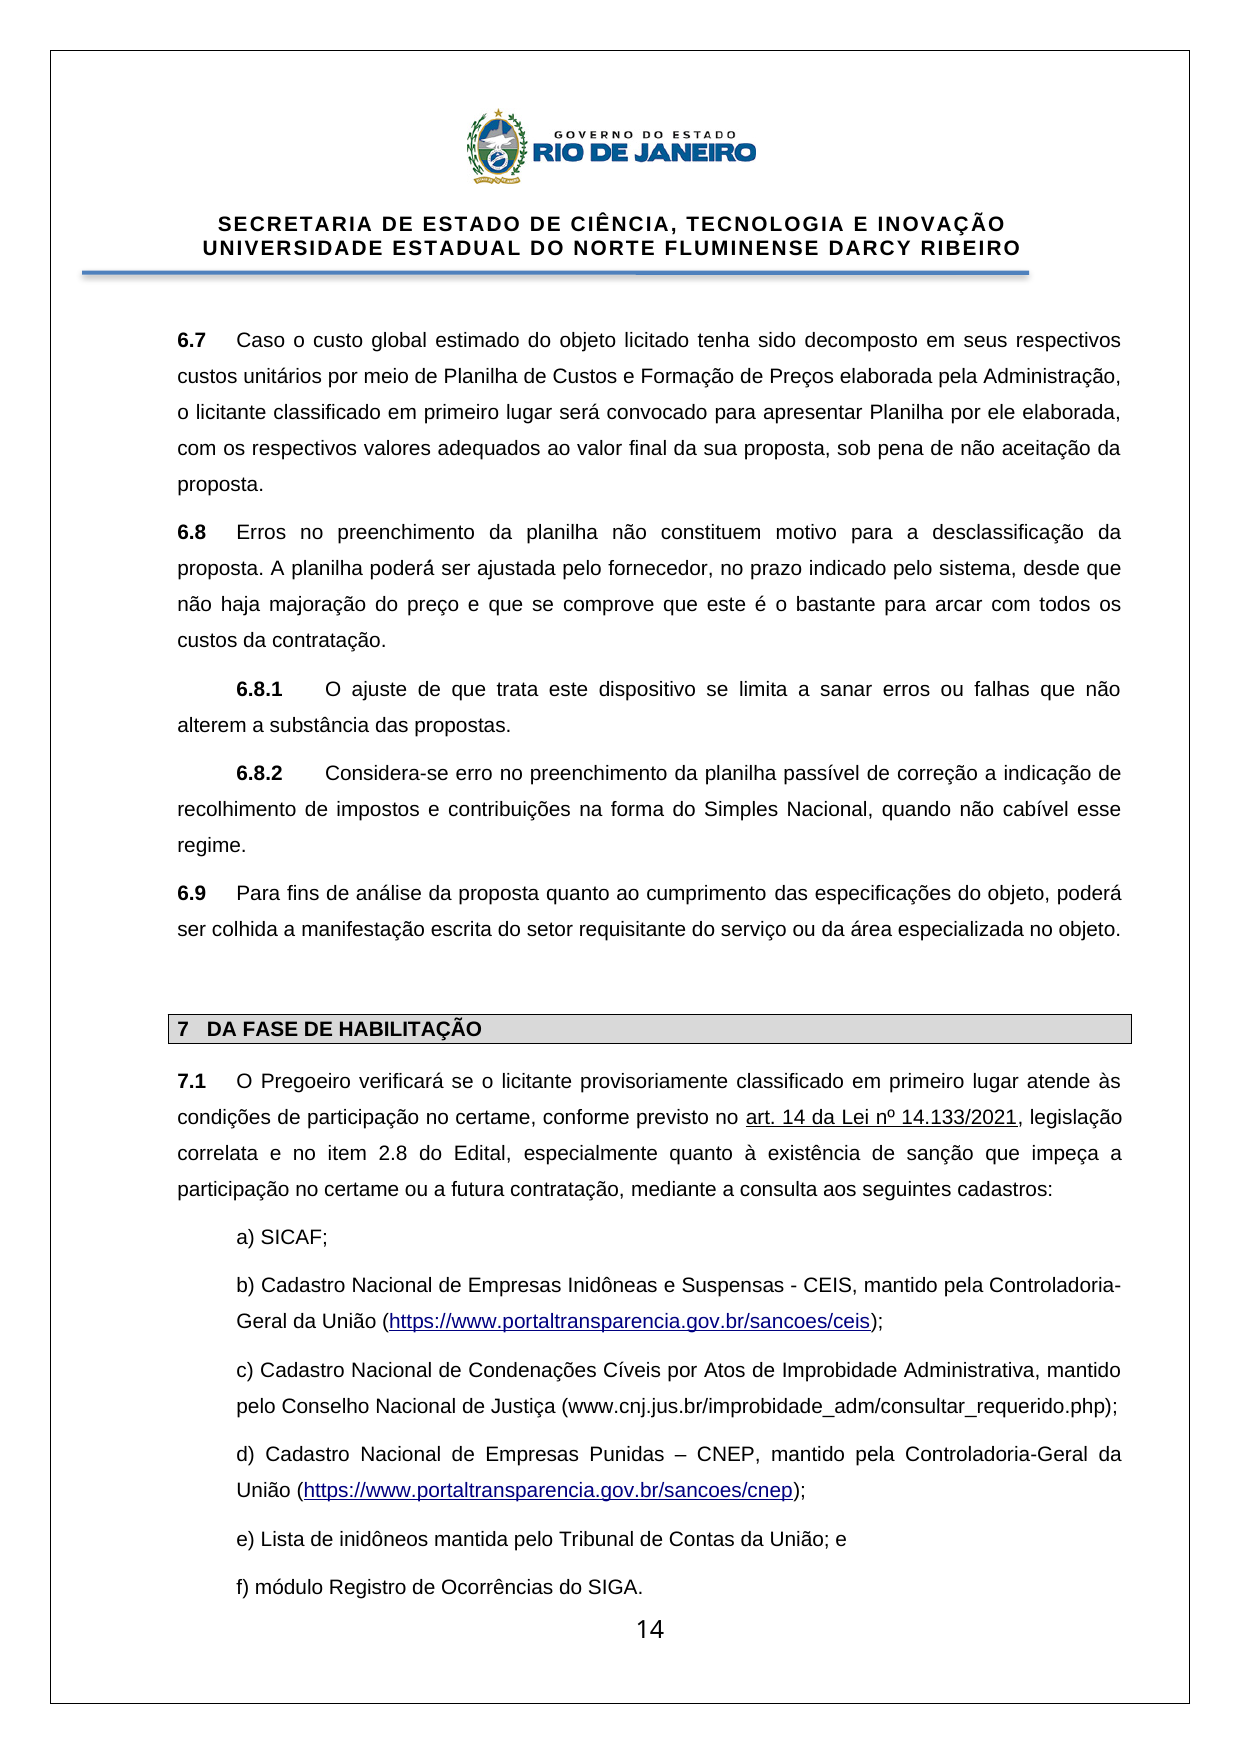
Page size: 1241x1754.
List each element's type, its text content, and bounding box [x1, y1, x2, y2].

list a) SICAF; [236, 1225, 1122, 1249]
list 7.1 O Pregoeiro verificará se o licitante provisoriamente classificado em primeiro lugar atende às condições de participação no certame, conforme previsto no art. 14 da Lei nº 14.133/2021, legislação correlata e no item 2.8 do Edital, especialmente quanto à existência de sanção que impeça a participação no certame ou a futura contratação, mediante a consulta aos seguintes cadastros: [177, 1069, 1122, 1200]
list 6.9 Para fins de análise da proposta quanto ao cumprimento das especificações do objeto, poderá ser colhida a manifestação escrita do setor requisitante do serviço ou da área especializada no objeto. [177, 881, 1122, 941]
list DA FASE DE HABILITAÇÃO [169, 1015, 1131, 1043]
list f) módulo Registro de Ocorrências do SIGA. [236, 1575, 1122, 1599]
list 6.7 Caso o custo global estimado do objeto licitado tenha sido decomposto em seus respectivos custos unitários por meio de Planilha de Custos e Formação de Preços elaborada pela Administração, o licitante classificado em primeiro lugar será convocado para apresentar Planilha por ele elaborada, com os respectivos valores adequados ao valor final da sua proposta, sob pena de não aceitação da proposta. [177, 328, 1122, 496]
list d) Cadastro Nacional de Empresas Punidas – CNEP, mantido pela Controladoria-Geral da União (https://www.portaltransparencia.gov.br/sancoes/cnep); [236, 1442, 1122, 1502]
list 6.8.1 O ajuste de que trata este dispositivo se limita a sanar erros ou falhas que não alterem a substância das propostas. [177, 676, 1122, 736]
list 6.8 Erros no preenchimento da planilha não constituem motivo para a desclassificação da proposta. A planilha poderá́ ser ajustada pelo fornecedor, no prazo indicado pelo sistema, desde que não haja majoração do preço e que se comprove que este é o bastante para arcar com todos os custos da contratação. [177, 520, 1122, 652]
list 6.8.2 Considera-se erro no preenchimento da planilha passível de correção a indicação de recolhimento de impostos e contribuições na forma do Simples Nacional, quando não cabível esse regime. [177, 761, 1122, 857]
list c) Cadastro Nacional de Condenações Cíveis por Atos de Improbidade Administrativa, mantido pelo Conselho Nacional de Justiça (www.cnj.jus.br/improbidade_adm/consultar_requerido.php); [236, 1358, 1122, 1418]
list e) Lista de inidôneos mantida pelo Tribunal de Contas da União; e [236, 1526, 1122, 1550]
picture [467, 108, 756, 184]
list b) Cadastro Nacional de Empresas Inidôneas e Suspensas - CEIS, mantido pela Controladoria-Geral da União (https://www.portaltransparencia.gov.br/sancoes/ceis); [236, 1273, 1122, 1333]
